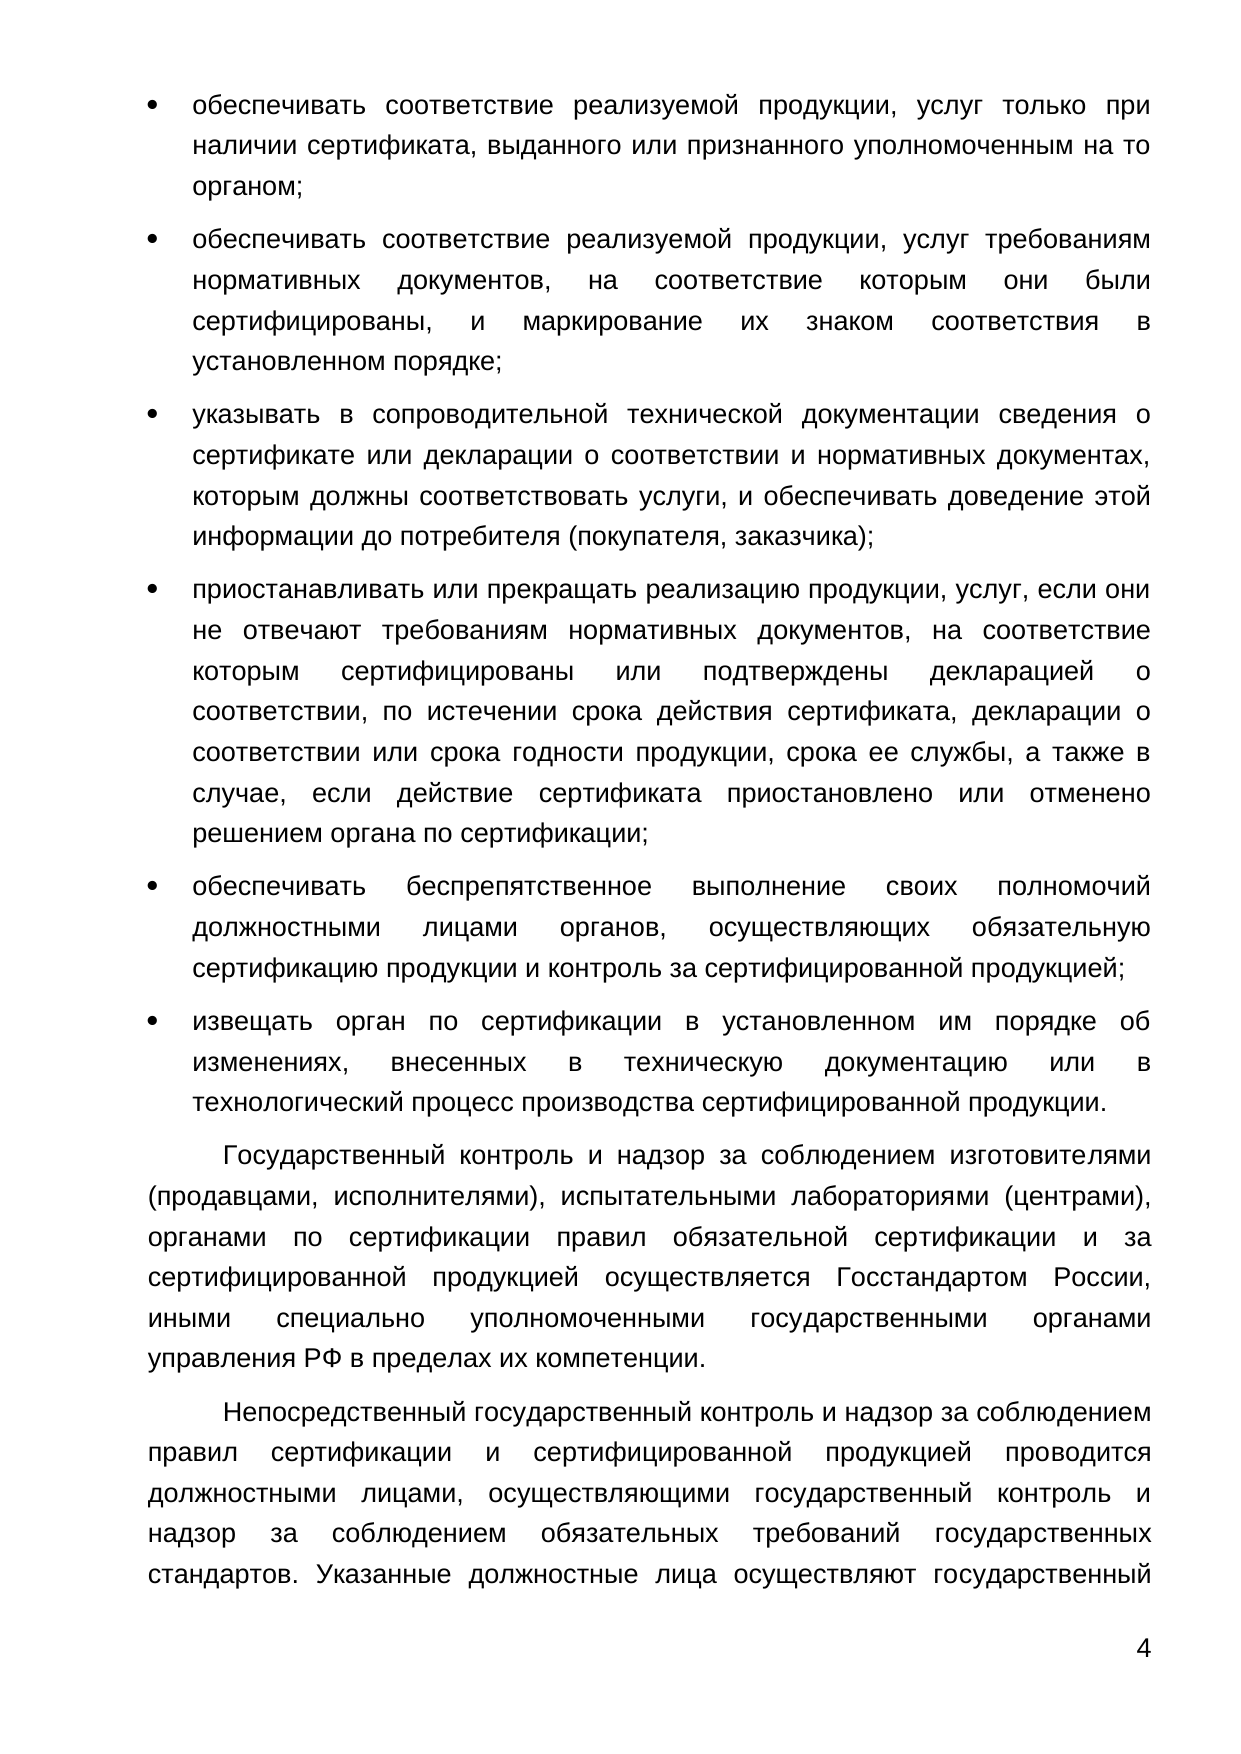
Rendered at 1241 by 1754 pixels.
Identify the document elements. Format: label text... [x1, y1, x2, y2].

list указывать в сопроводительной технической документации сведения о сертификате или декларации о соответствии и нормативных документах, которым должны соответствовать услуги, и обеспечивать доведение этой информации до потребителя (покупателя, заказчика); [148, 398, 1152, 551]
list обеспечивать беспрепятственное выполнение своих полномочий должностными лицами органов, осуществляющих обязательную сертификацию продукции и контроль за сертифицированной продукцией; [148, 870, 1152, 983]
list обеспечивать соответствие реализуемой продукции, услуг только при наличии сертификата, выданного или признанного уполномоченным на то органом; [148, 89, 1152, 201]
list извещать орган по сертификации в установленном им порядке об изменениях, внесенных в техническую документацию или в технологический процесс производства сертифицированной продукции. [148, 1005, 1152, 1117]
list приостанавливать или прекращать реализацию продукции, услуг, если они не отвечают требованиям нормативных документов, на соответствие которым сертифицированы или подтверждены декларацией о соответствии, по истечении срока действия сертификата, декларации о соответствии или срока годности продукции, срока ее службы, а также в случае, если действие сертификата приостановлено или отменено решением органа по сертификации; [148, 573, 1152, 848]
text Государственный контроль и надзор за соблюдением изготовителями (продавцами, исполнителями), испытательными лабораториями (центрами), органами по сертификации правил обязательной сертификации и за сертифицированной продукцией осуществляется Госстандартом России, иными специально уполномоченными государственными органами управления РФ в пределах их компетенции. [148, 1139, 1152, 1374]
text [148, 1396, 1152, 1589]
list обеспечивать соответствие реализуемой продукции, услуг требованиям нормативных документов, на соответствие которым они были сертифицированы, и маркирование их знаком соответствия в установленном порядке; [148, 223, 1152, 376]
